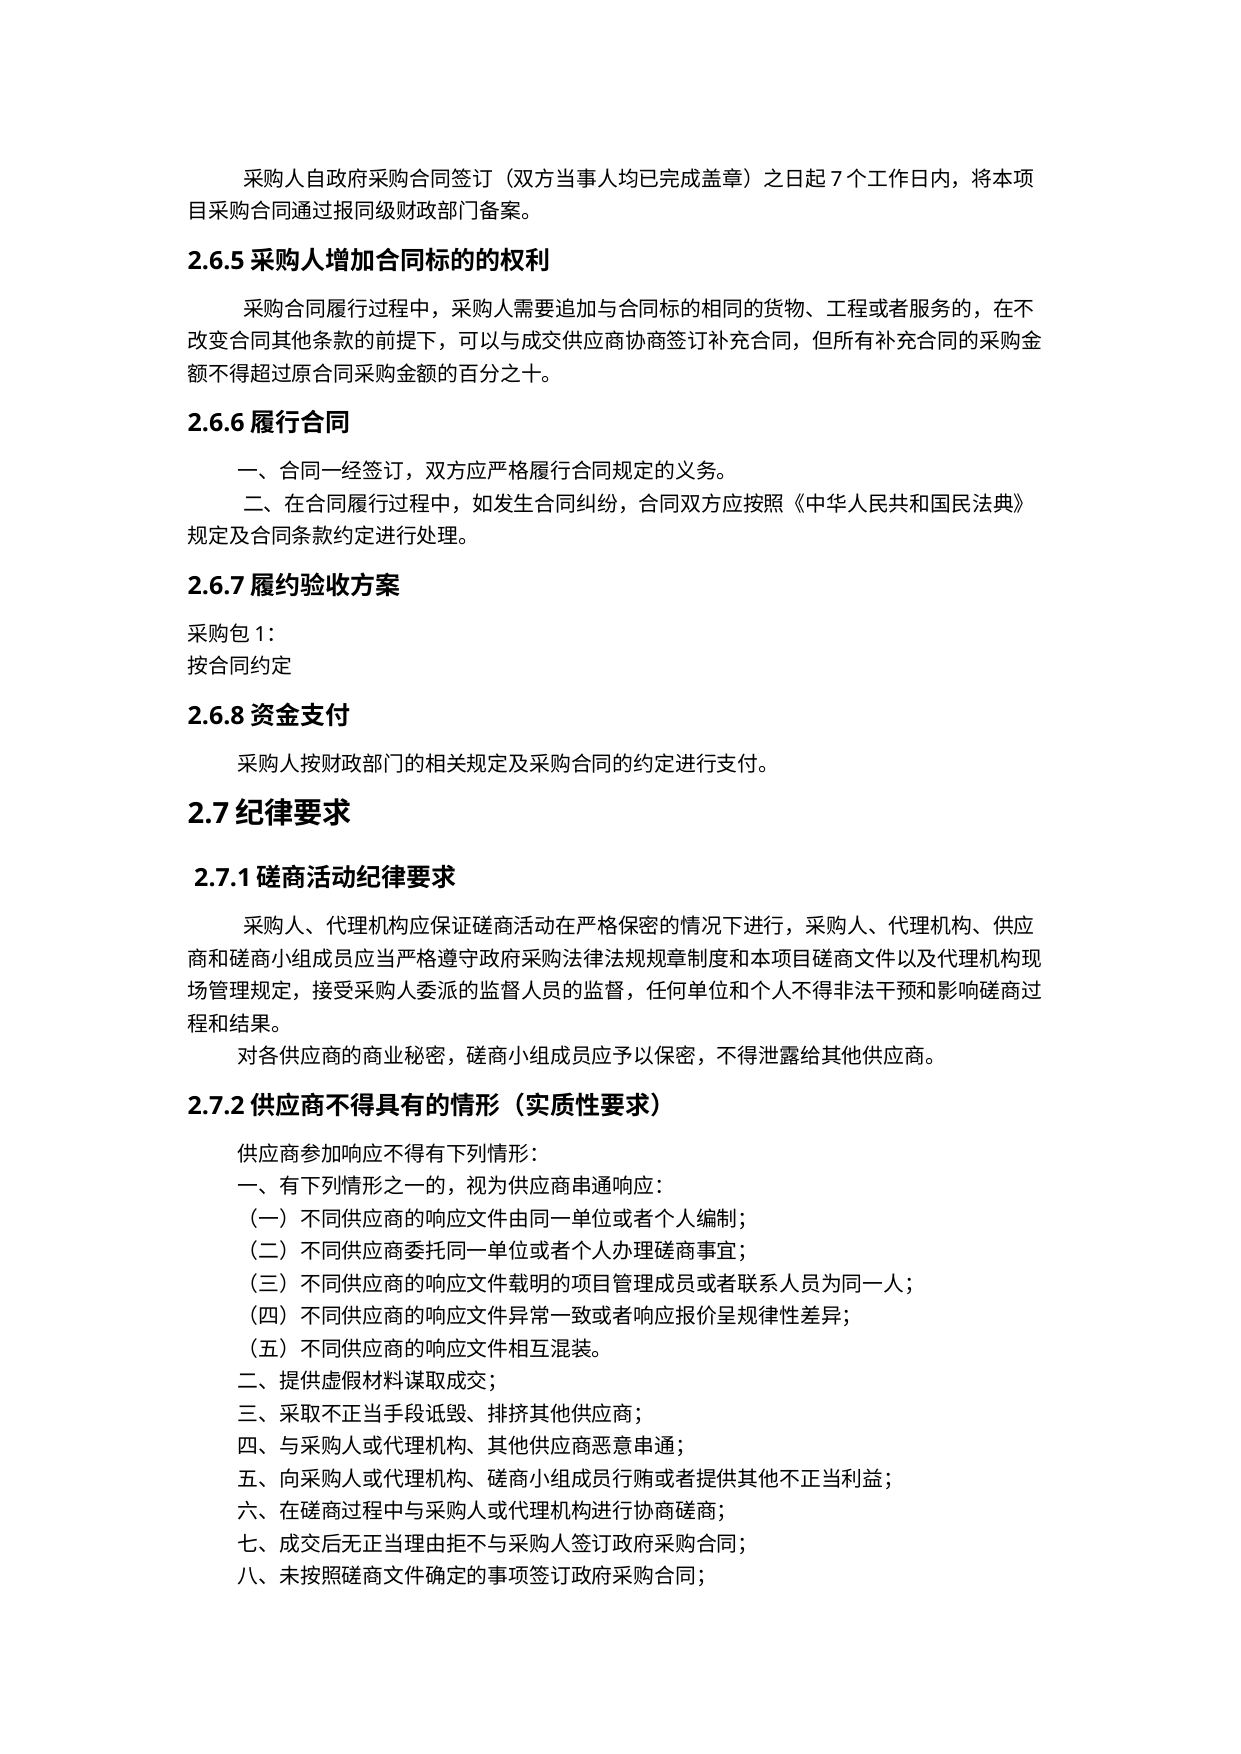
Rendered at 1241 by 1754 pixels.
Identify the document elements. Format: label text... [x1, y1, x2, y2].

text 采购人、代理机构应保证磋商活动在严格保密的情况下进行，采购人、代理机构、供应商和磋商小组成员应当严格遵守政府采购法律法规规章制度和本项目磋商文件以及代理机构现场管理规定，接受采购人委派的监督人员的监督，任何单位和个人不得非法干预和影响磋商过程和结果。 [187, 909, 1053, 1039]
text 三、采取不正当手段诋毁、排挤其他供应商； [187, 1397, 1053, 1429]
text 一、有下列情形之一的，视为供应商串通响应： [187, 1169, 1053, 1202]
text （一）不同供应商的响应文件由同一单位或者个人编制； [187, 1202, 1053, 1234]
text 2.6.6履行合同 [187, 389, 1053, 454]
text 对各供应商的商业秘密，磋商小组成员应予以保密，不得泄露给其他供应商。 [187, 1039, 1053, 1072]
text 二、在合同履行过程中，如发生合同纠纷，合同双方应按照《中华人民共和国民法典》规定及合同条款约定进行处理。 [187, 487, 1053, 552]
text 一、合同一经签订，双方应严格履行合同规定的义务。 [187, 454, 1053, 487]
text 2.6.5采购人增加合同标的的权利 [187, 227, 1053, 292]
text 2.7.1磋商活动纪律要求 [187, 844, 1053, 909]
text 2.6.8资金支付 [187, 682, 1053, 747]
text 2.7.2供应商不得具有的情形（实质性要求） [187, 1072, 1053, 1137]
text 采购人自政府采购合同签订（双方当事人均已完成盖章）之日起7个工作日内，将本项目采购合同通过报同级财政部门备案。 [187, 162, 1053, 227]
text 按合同约定 [187, 649, 1053, 682]
text （五）不同供应商的响应文件相互混装。 [187, 1332, 1053, 1364]
text 七、成交后无正当理由拒不与采购人签订政府采购合同； [187, 1527, 1053, 1559]
text 四、与采购人或代理机构、其他供应商恶意串通； [187, 1429, 1053, 1462]
text 六、在磋商过程中与采购人或代理机构进行协商磋商； [187, 1494, 1053, 1527]
text （四）不同供应商的响应文件异常一致或者响应报价呈规律性差异； [187, 1299, 1053, 1332]
text 二、提供虚假材料谋取成交； [187, 1364, 1053, 1397]
text 八、未按照磋商文件确定的事项签订政府采购合同； [187, 1559, 1053, 1592]
text （三）不同供应商的响应文件载明的项目管理成员或者联系人员为同一人； [187, 1267, 1053, 1299]
text 采购合同履行过程中，采购人需要追加与合同标的相同的货物、工程或者服务的，在不改变合同其他条款的前提下，可以与成交供应商协商签订补充合同，但所有补充合同的采购金额不得超过原合同采购金额的百分之十。 [187, 292, 1053, 389]
text 2.6.7履约验收方案 [187, 552, 1053, 617]
text （二）不同供应商委托同一单位或者个人办理磋商事宜； [187, 1234, 1053, 1267]
text 2.7纪律要求 [187, 779, 1053, 844]
text 五、向采购人或代理机构、磋商小组成员行贿或者提供其他不正当利益； [187, 1462, 1053, 1494]
text 采购人按财政部门的相关规定及采购合同的约定进行支付。 [187, 747, 1053, 779]
text 采购包1： [187, 617, 1053, 649]
text 供应商参加响应不得有下列情形： [187, 1137, 1053, 1169]
